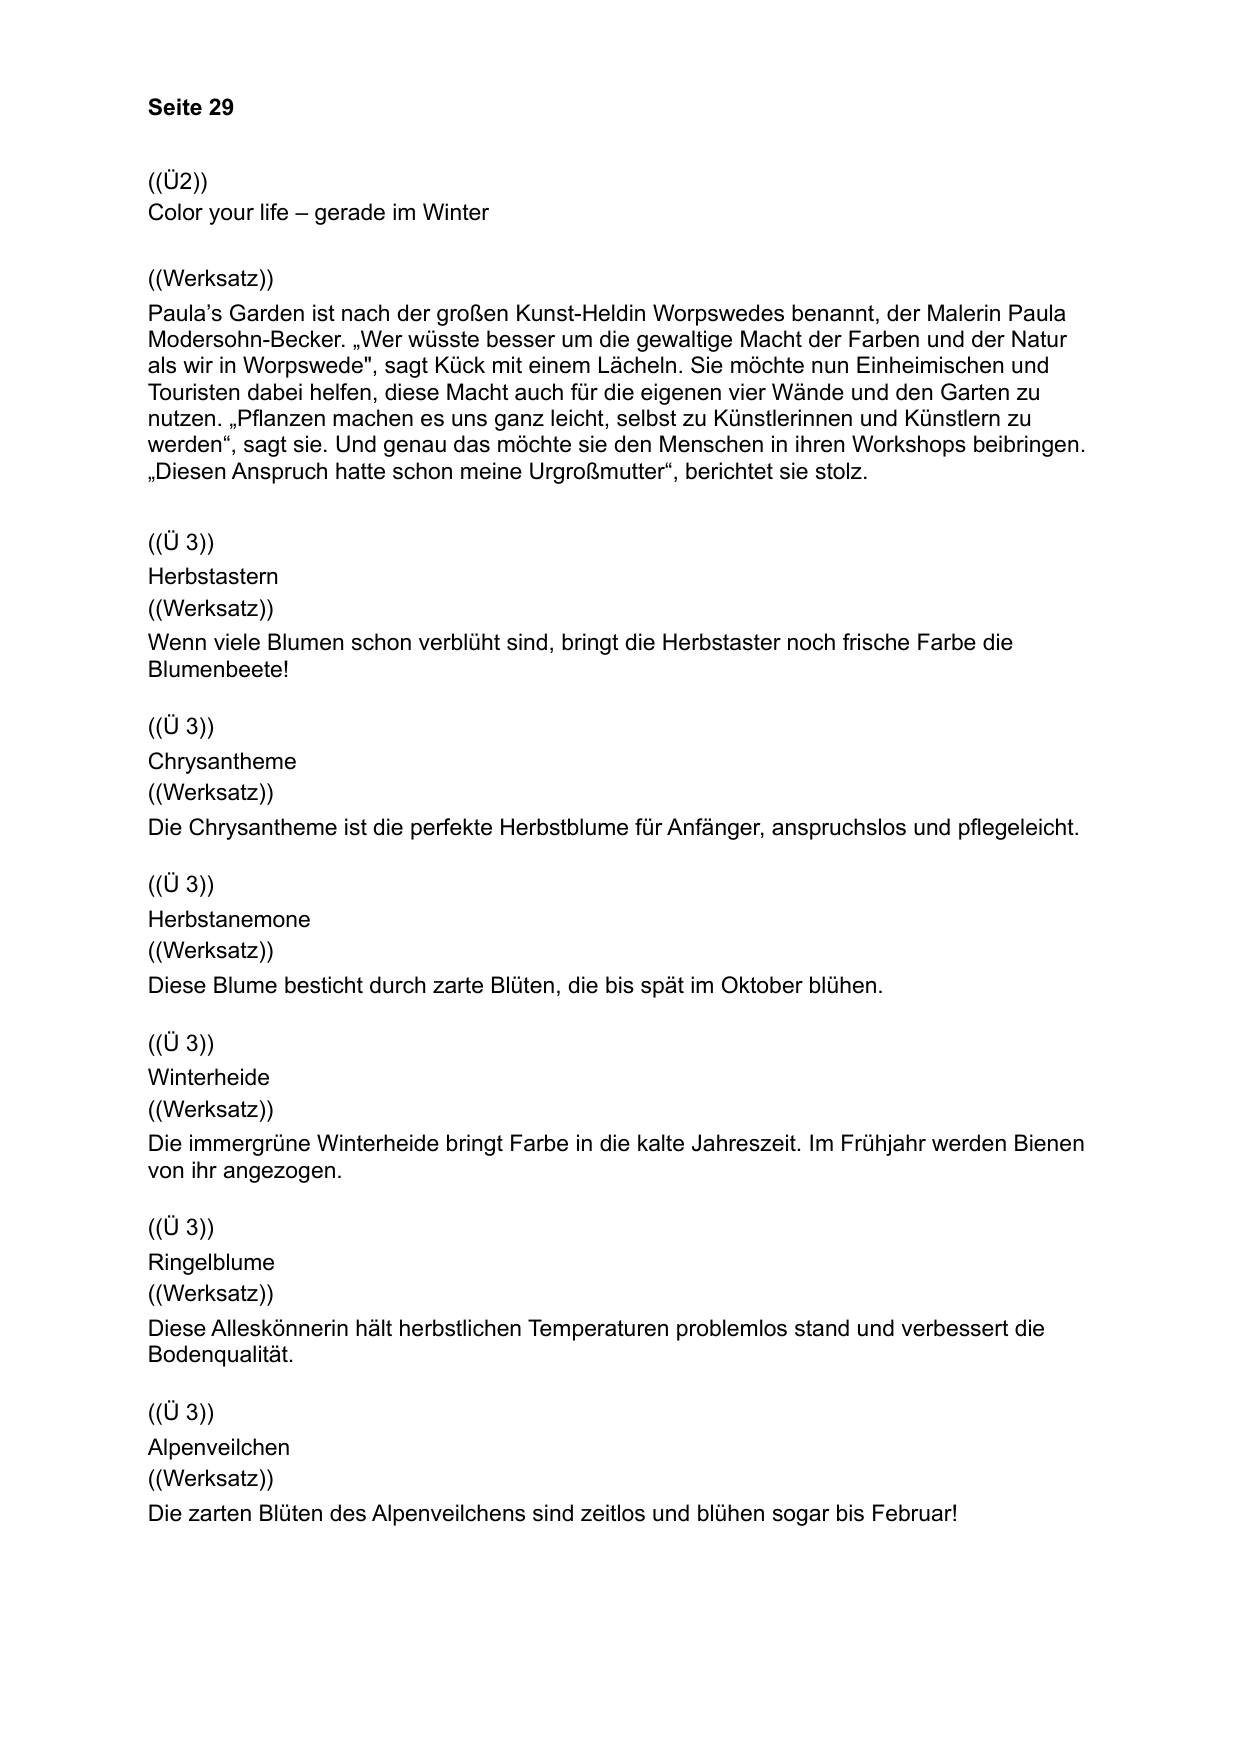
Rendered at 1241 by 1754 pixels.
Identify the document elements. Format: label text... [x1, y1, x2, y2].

text ((Werksatz)) [148, 1091, 1093, 1122]
text Ringelblume [148, 1249, 1093, 1275]
text ((Werksatz)) [148, 590, 1093, 621]
text ((Ü 3)) [148, 1025, 1093, 1056]
text Paula’s Garden ist nach der großen Kunst-Heldin Worpswedes benannt, der Malerin Paula Modersohn-Becker. „Wer wüsste besser um die gewaltige Macht der Farben und der Natur als wir in Worpswede", sagt Kück mit einem Lächeln. Sie möchte nun Einheimischen und Touristen dabei helfen, diese Macht auch für die eigenen vier Wände und den Garten zu nutzen. „Pflanzen machen es uns ganz leicht, selbst zu Künstlerinnen und Künstlern zu werden“, sagt sie. Und genau das möchte sie den Menschen in ihren Workshops beibringen. „Diesen Anspruch hatte schon meine Urgroßmutter“, berichtet sie stolz. [148, 300, 1093, 484]
text ((Werksatz)) [148, 1275, 1093, 1307]
text ((Ü 3)) [148, 1394, 1093, 1425]
text ((Werksatz)) [148, 932, 1093, 964]
text Color your life – gerade im Winter [148, 194, 1093, 225]
text ((Werksatz)) [148, 260, 1093, 291]
text Winterheide [148, 1064, 1093, 1091]
text ((Ü 3)) [148, 1209, 1093, 1241]
text Die Chrysantheme ist die perfekte Herbstblume für Anfänger, anspruchslos und pflegeleicht. [148, 814, 1093, 840]
text Die immergrüne Winterheide bringt Farbe in die kalte Jahreszeit. Im Frühjahr werden Bienen von ihr angezogen. [148, 1130, 1093, 1183]
text ((Werksatz)) [148, 1460, 1093, 1491]
text Wenn viele Blumen schon verblüht sind, bringt die Herbstaster noch frische Farbe die Blumenbeete! [148, 629, 1093, 682]
text Diese Blume besticht durch zarte Blüten, die bis spät im Oktober blühen. [148, 972, 1093, 998]
text Herbstastern [148, 563, 1093, 590]
text ((Ü 3)) [148, 708, 1093, 739]
text Die zarten Blüten des Alpenveilchens sind zeitlos und blühen sogar bis Februar! [148, 1499, 1093, 1526]
text Diese Alleskönnerin hält herbstlichen Temperaturen problemlos stand und verbessert die Bodenqualität. [148, 1315, 1093, 1368]
text ((Ü2)) [148, 168, 1093, 194]
text ((Ü 3)) [148, 524, 1093, 555]
text Herbstanemone [148, 906, 1093, 932]
text Chrysantheme [148, 748, 1093, 774]
text Alpenveilchen [148, 1433, 1093, 1460]
text ((Ü 3)) [148, 867, 1093, 898]
text ((Werksatz)) [148, 774, 1093, 806]
text Seite 29 [148, 89, 1093, 120]
